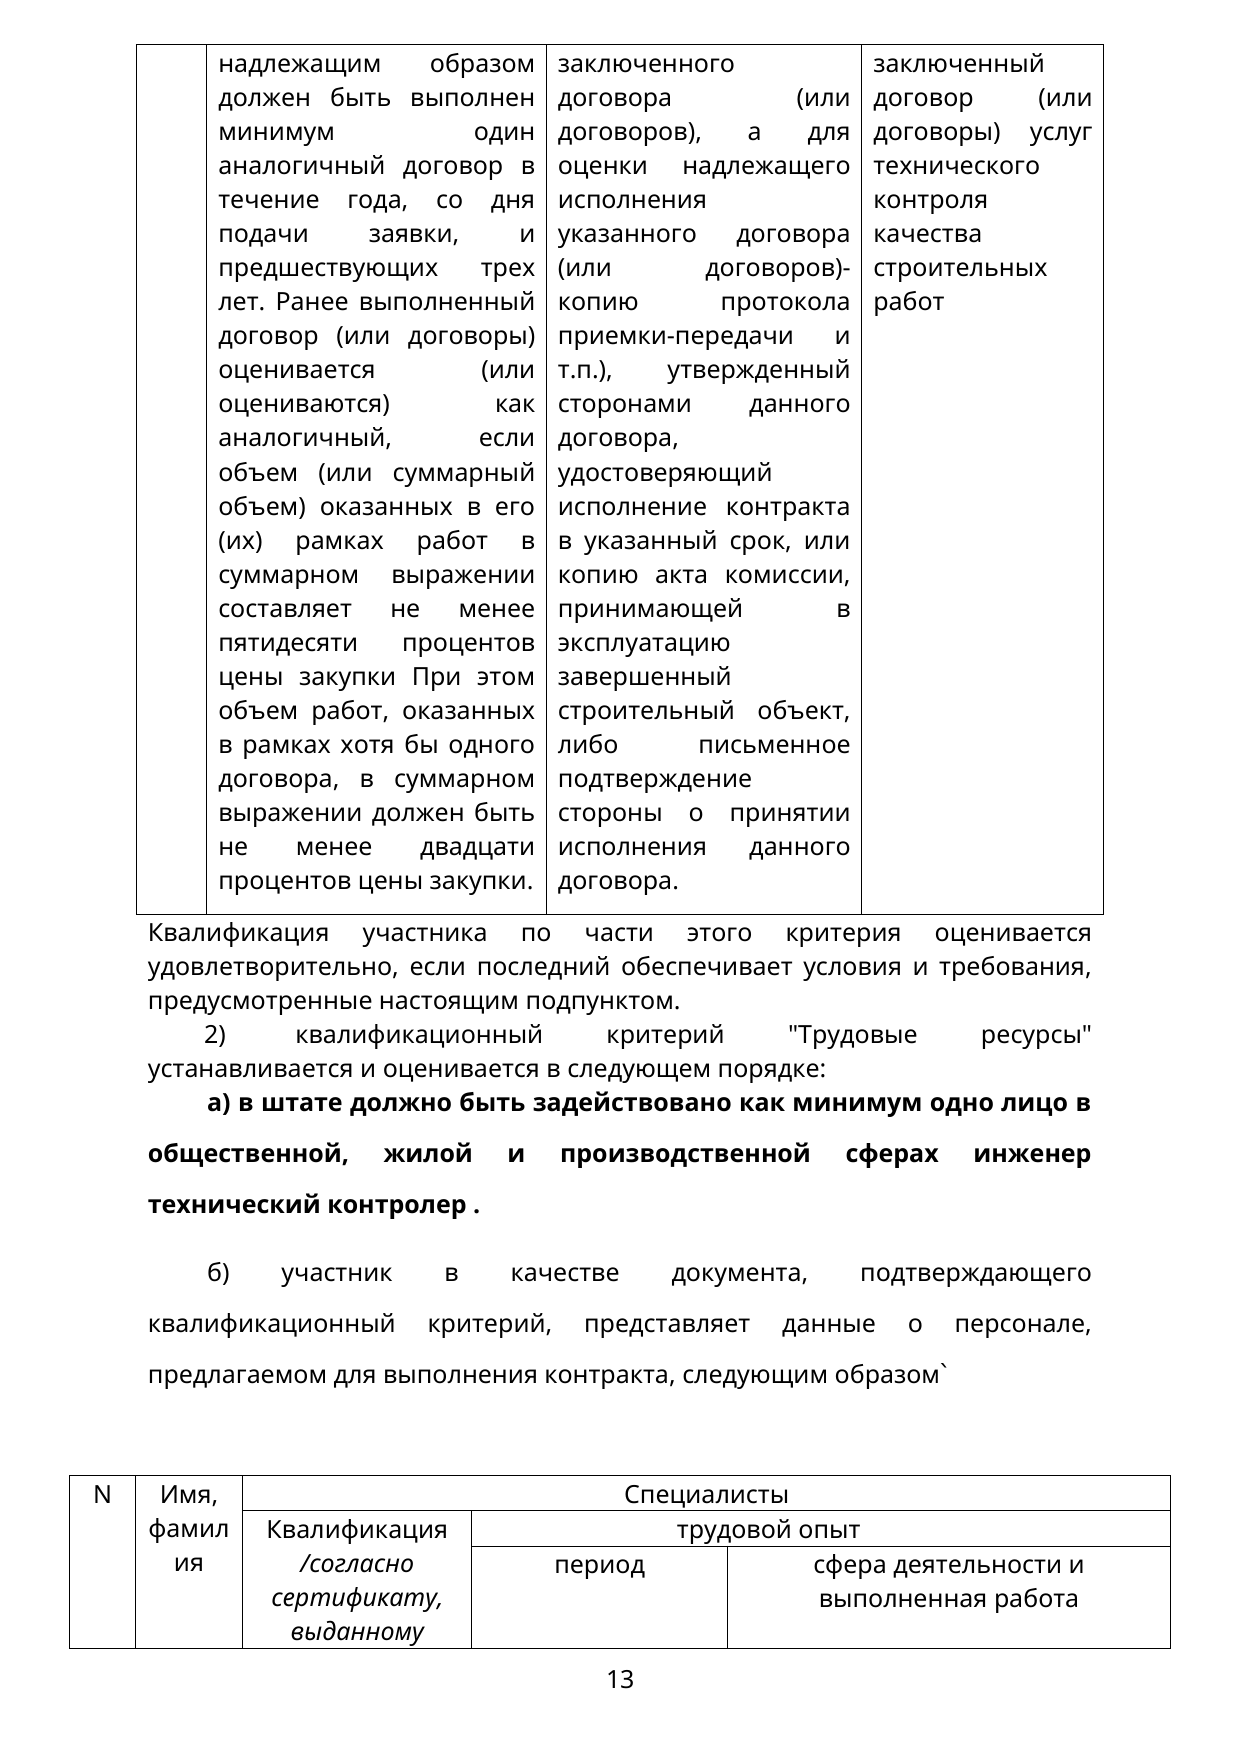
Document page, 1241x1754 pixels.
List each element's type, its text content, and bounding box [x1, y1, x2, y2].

text б) участник в качестве документа, подтверждающего квалификационный критерий, представляет данные о персонале, предлагаемом для выполнения контракта, следующим образом՝ [148, 1255, 1092, 1391]
table_cell Квалификация /согласно сертификату, выданному комитетом по градостроительству РА/ [243, 1511, 471, 1648]
table_header N [70, 1476, 135, 1648]
text Квалификация участника по части этого критерия оценивается удовлетворительно, если последний обеспечивает условия и требования, предусмотренные настоящим подпунктом. [148, 915, 1092, 1017]
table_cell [728, 1547, 1170, 1648]
table_cell период [472, 1547, 727, 1648]
table_cell трудовой опыт [472, 1511, 1170, 1546]
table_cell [547, 45, 861, 914]
text 2) квалификационный критерий "Трудовые ресурсы" устанавливается и оценивается в следующем порядке: [148, 1017, 1092, 1085]
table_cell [862, 45, 1103, 914]
text а) в штате должно быть задействовано как минимум одно лицо в общественной, жилой и производственной сферах инженер технический контролер . [148, 1085, 1092, 1221]
table_cell 1 [137, 45, 206, 914]
table_header Специалисты [243, 1476, 1170, 1510]
table_header Имя, фамилия [136, 1476, 242, 1648]
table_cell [207, 45, 546, 914]
